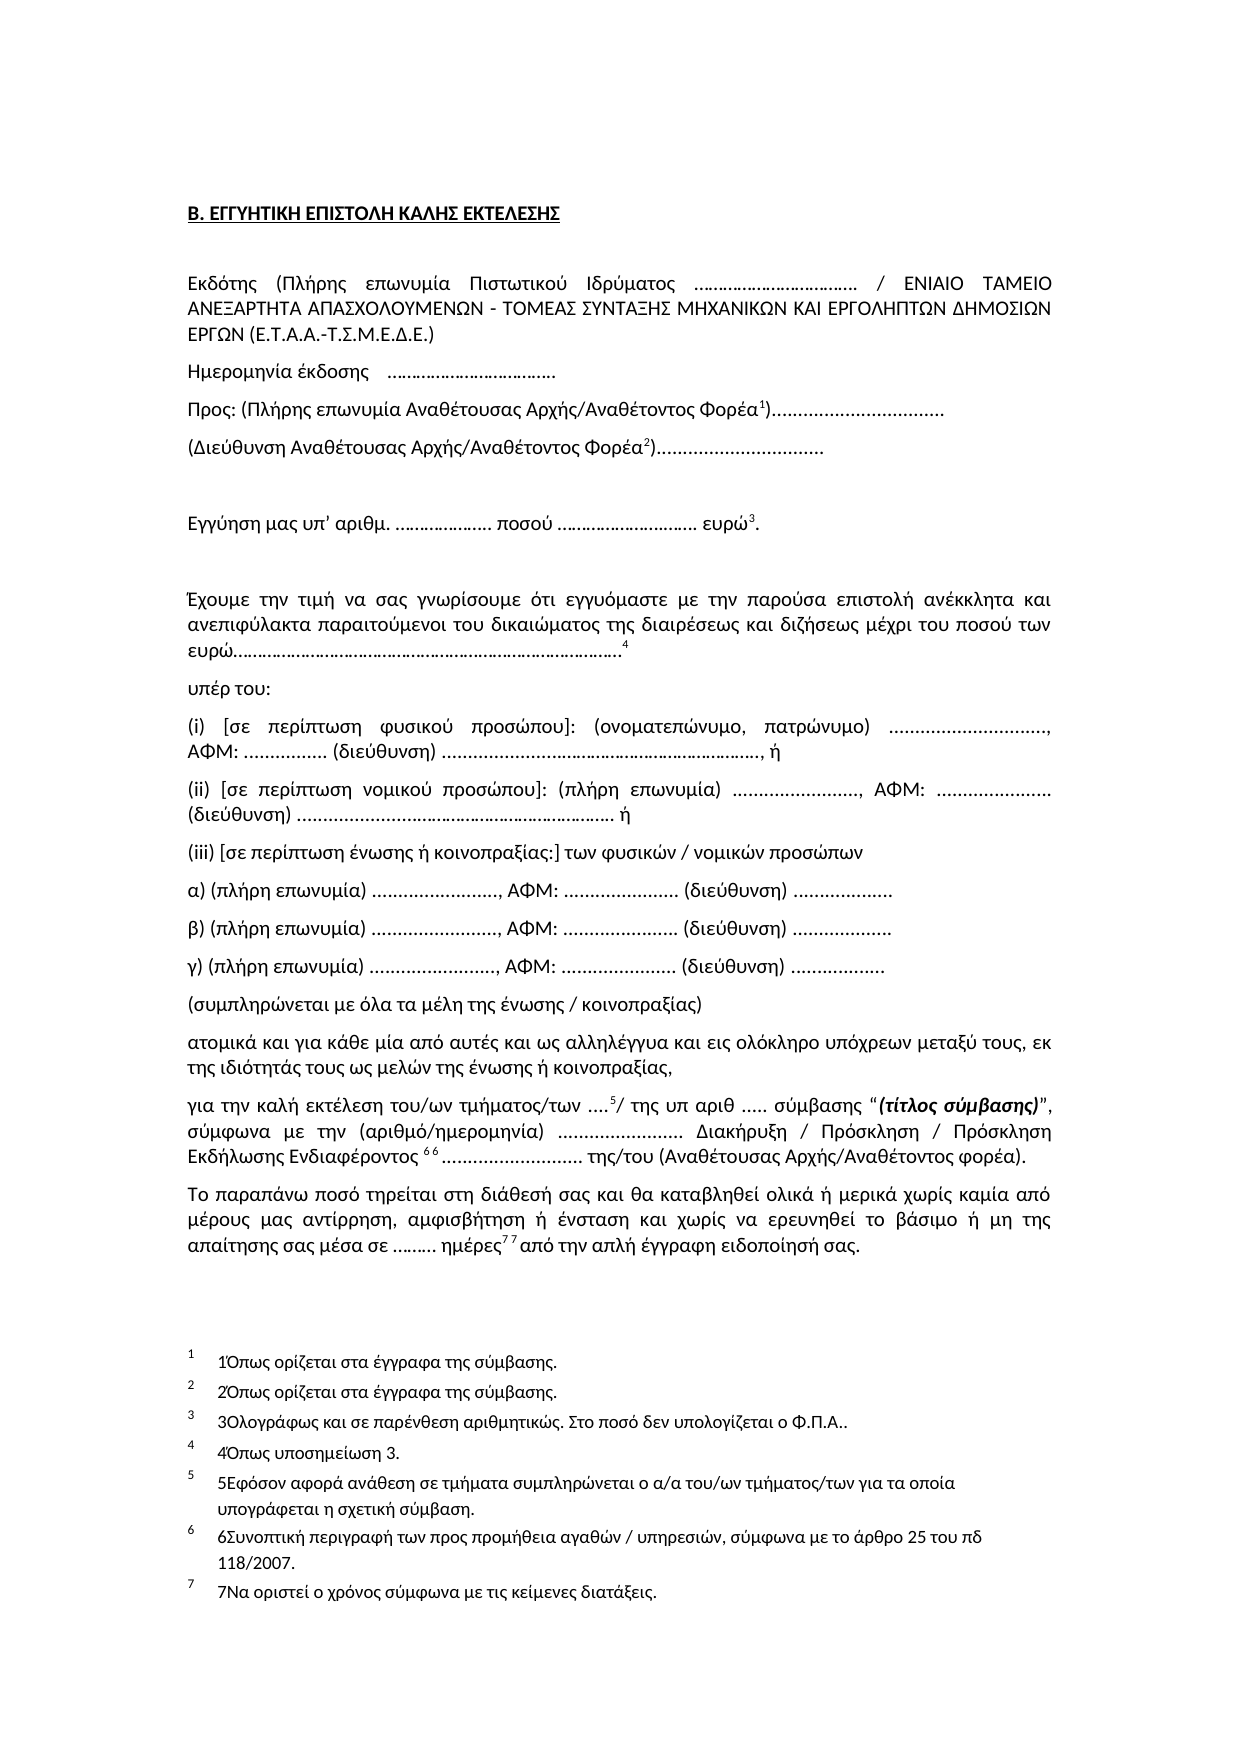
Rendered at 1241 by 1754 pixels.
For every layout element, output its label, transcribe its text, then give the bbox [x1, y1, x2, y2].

text Εγγύηση μας υπ’ αριθμ. ……………….. ποσού ………………….……. ευρώ3. [187, 510, 1053, 536]
text Εκδότης (Πλήρης επωνυμία Πιστωτικού Ιδρύματος ……………………………. / ΕΝΙΑΙΟ ΤΑΜΕΙΟ ΑΝΕΞΑΡΤΗΤΑ ΑΠΑΣΧΟΛΟΥΜΕΝΩΝ - ΤΟΜΕΑΣ ΣΥΝΤΑΞΗΣ ΜΗΧΑΝΙΚΩΝ ΚΑΙ ΕΡΓΟΛΗΠΤΩΝ ΔΗΜΟΣΙΩΝ ΕΡΓΩΝ (Ε.Τ.Α.Α.-Τ.Σ.Μ.Ε.Δ.Ε.) [187, 270, 1053, 346]
text ατομικά και για κάθε μία από αυτές και ως αλληλέγγυα και εις ολόκληρο υπόχρεων μεταξύ τους, εκ της ιδιότητάς τους ως μελών της ένωσης ή κοινοπραξίας, [187, 1029, 1053, 1080]
text υπέρ του: [187, 675, 1053, 700]
text για την καλή εκτέλεση του/ων τμήματος/των ....5/ της υπ αριθ ..... σύμβασης “(τίτλος σύμβασης)”, σύμφωνα με την (αριθμό/ημερομηνία) ........................ Διακήρυξη / Πρόσκληση / Πρόσκληση Εκδήλωσης Ενδιαφέροντος 6 ........................... της/του (Αναθέτουσας Αρχής/Αναθέτοντος φορέα). [187, 1092, 1053, 1169]
text (i) [σε περίπτωση φυσικού προσώπου]: (ονοματεπώνυμο, πατρώνυμο) .............................., ΑΦΜ: ................ (διεύθυνση) .......................………………………………….., ή [187, 713, 1053, 764]
text Προς: (Πλήρης επωνυμία Αναθέτουσας Αρχής/Αναθέτοντος Φορέα1)................................. [187, 397, 1053, 422]
text α) (πλήρη επωνυμία) ........................, ΑΦΜ: ...................... (διεύθυνση) ................... [187, 877, 1053, 903]
text γ) (πλήρη επωνυμία) ........................, ΑΦΜ: ...................... (διεύθυνση) .................. [187, 953, 1053, 979]
text (Διεύθυνση Αναθέτουσας Αρχής/Αναθέτοντος Φορέα2)................................ [187, 434, 1053, 460]
text Β. ΕΓΓΥΗΤΙΚΗ ΕΠΙΣΤΟΛΗ ΚΑΛΗΣ ΕΚΤΕΛΕΣΗΣ [187, 200, 1053, 226]
text Έχουμε την τιμή να σας γνωρίσουμε ότι εγγυόμαστε με την παρούσα επιστολή ανέκκλητα και ανεπιφύλακτα παραιτούμενοι του δικαιώματος της διαιρέσεως και διζήσεως μέχρι του ποσού των ευρώ………………………………………………………………………4 [187, 586, 1053, 662]
text Ημερομηνία έκδοσης …………………………….. [187, 359, 1053, 384]
text (συμπληρώνεται με όλα τα μέλη της ένωσης / κοινοπραξίας) [187, 991, 1053, 1017]
text β) (πλήρη επωνυμία) ........................, ΑΦΜ: ...................... (διεύθυνση) ................... [187, 915, 1053, 941]
text (iii) [σε περίπτωση ένωσης ή κοινοπραξίας:] των φυσικών / νομικών προσώπων [187, 839, 1053, 865]
text (ii) [σε περίπτωση νομικού προσώπου]: (πλήρη επωνυμία) ........................, ΑΦΜ: ...................... (διεύθυνση) .......................………………………………….. ή [187, 776, 1053, 827]
text Το παραπάνω ποσό τηρείται στη διάθεσή σας και θα καταβληθεί ολικά ή μερικά χωρίς καμία από μέρους μας αντίρρηση, αμφισβήτηση ή ένσταση και χωρίς να ερευνηθεί το βάσιμο ή μη της απαίτησης σας μέσα σε ……… ημέρες7 από την απλή έγγραφη ειδοποίησή σας. [187, 1181, 1053, 1257]
